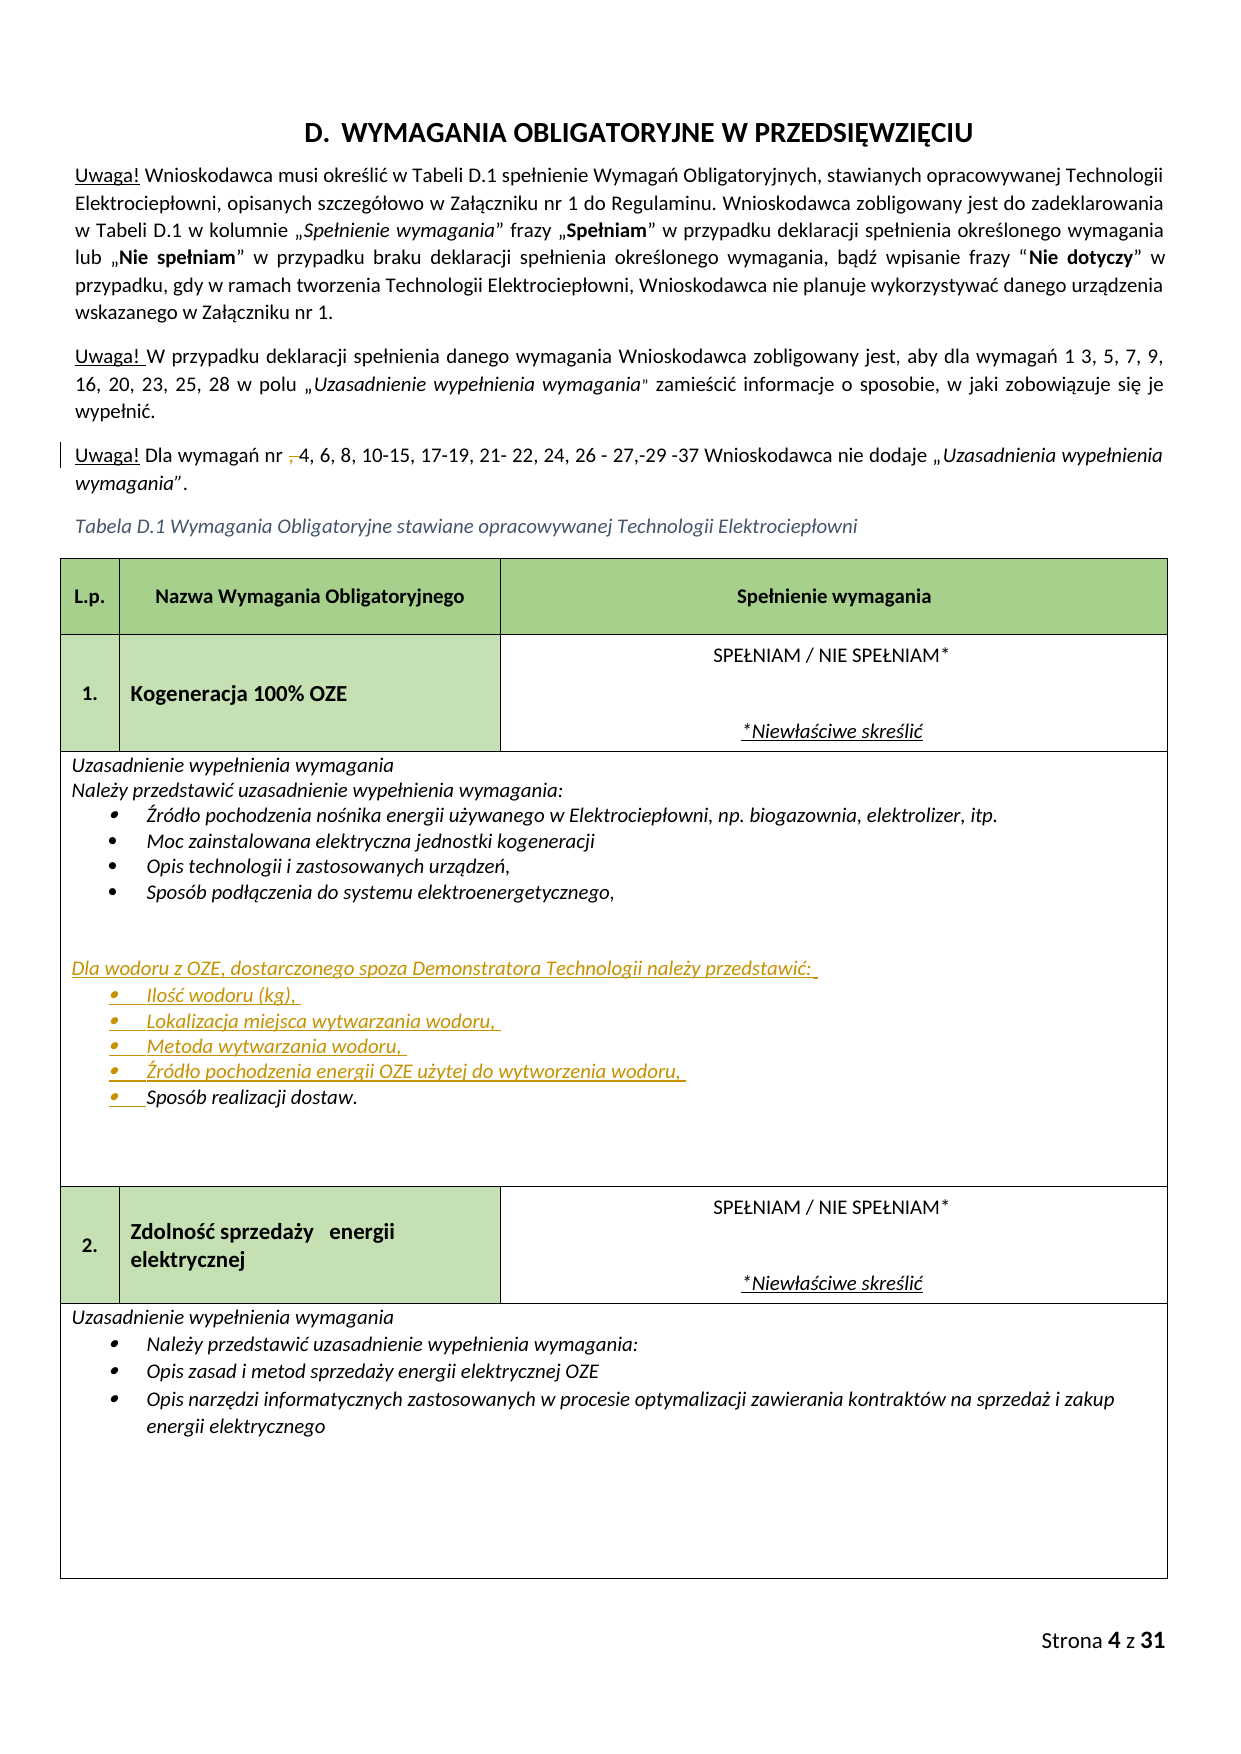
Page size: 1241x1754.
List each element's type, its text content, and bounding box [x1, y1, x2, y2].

table_header L.p. [61, 559, 119, 634]
text Uwaga! W przypadku deklaracji spełnienia danego wymagania Wnioskodawca zobligowany jest, aby dla wymagań 1 3, 5, 7, 9, 16, 20, 23, 25, 28 w polu „Uzasadnienie wypełnienia wymagania” zamieścić informacje o sposobie, w jaki zobowiązuje się je wypełnić. [75, 343, 1165, 424]
table_cell Zdolność sprzedaży energii elektrycznej [120, 1187, 500, 1303]
table_cell Uzasadnienie wypełnienia wymagania Należy przedstawić uzasadnienie wypełnienia wymagania: Źródło pochodzenia nośnika energii używanego w Elektrociepłowni, np. biogazownia, elektrolizer, itp. Moc zainstalowana elektryczna jednostki kogeneracji Opis technologii i zastosowanych urządzeń, Sposób podłączenia do systemu elektroenergetycznego, Sposób realizacji dostaw. [61, 752, 1167, 1186]
table_cell SPEŁNIAM / NIE SPEŁNIAM* *Niewłaściwe skreślić [501, 635, 1167, 751]
text Uwaga! Dla wymagań nr 4, 6, 8, 10-15, 17-19, 21- 22, 24, 26 - 27,-29 -37 Wnioskodawca nie dodaje „Uzasadnienia wypełnienia wymagania”. [75, 442, 1165, 495]
table_cell 2. [61, 1187, 119, 1303]
table_cell SPEŁNIAM / NIE SPEŁNIAM* *Niewłaściwe skreślić [501, 1187, 1167, 1303]
text Tabela D.1 Wymagania Obligatoryjne stawiane opracowywanej Technologii Elektrociepłowni [75, 514, 1165, 539]
text Uwaga! Wnioskodawca musi określić w Tabeli D.1 spełnienie Wymagań Obligatoryjnych, stawianych opracowywanej Technologii Elektrociepłowni, opisanych szczegółowo w Załączniku nr 1 do Regulaminu. Wnioskodawca zobligowany jest do zadeklarowania w Tabeli D.1 w kolumnie „Spełnienie wymagania” frazy „Spełniam” w przypadku deklaracji spełnienia określonego wymagania lub „Nie spełniam” w przypadku braku deklaracji spełnienia określonego wymagania, bądź wpisanie frazy “Nie dotyczy” w przypadku, gdy w ramach tworzenia Technologii Elektrociepłowni, Wnioskodawca nie planuje wykorzystywać danego urządzenia wskazanego w Załączniku nr 1. [75, 162, 1165, 325]
table_header Nazwa Wymagania Obligatoryjnego [120, 559, 500, 634]
table_cell 1. [61, 635, 119, 751]
table_cell Uzasadnienie wypełnienia wymagania Należy przedstawić uzasadnienie wypełnienia wymagania: Opis zasad i metod sprzedaży energii elektrycznej OZE Opis narzędzi informatycznych zastosowanych w procesie optymalizacji zawierania kontraktów na sprzedaż i zakup energii elektrycznego [61, 1304, 1167, 1578]
subtitle WYMAGANIA OBLIGATORYJNE W PRZEDSIĘWZIĘCIU [112, 114, 1165, 150]
table_header Spełnienie wymagania [501, 559, 1167, 634]
table_cell Kogeneracja 100% OZE [120, 635, 500, 751]
